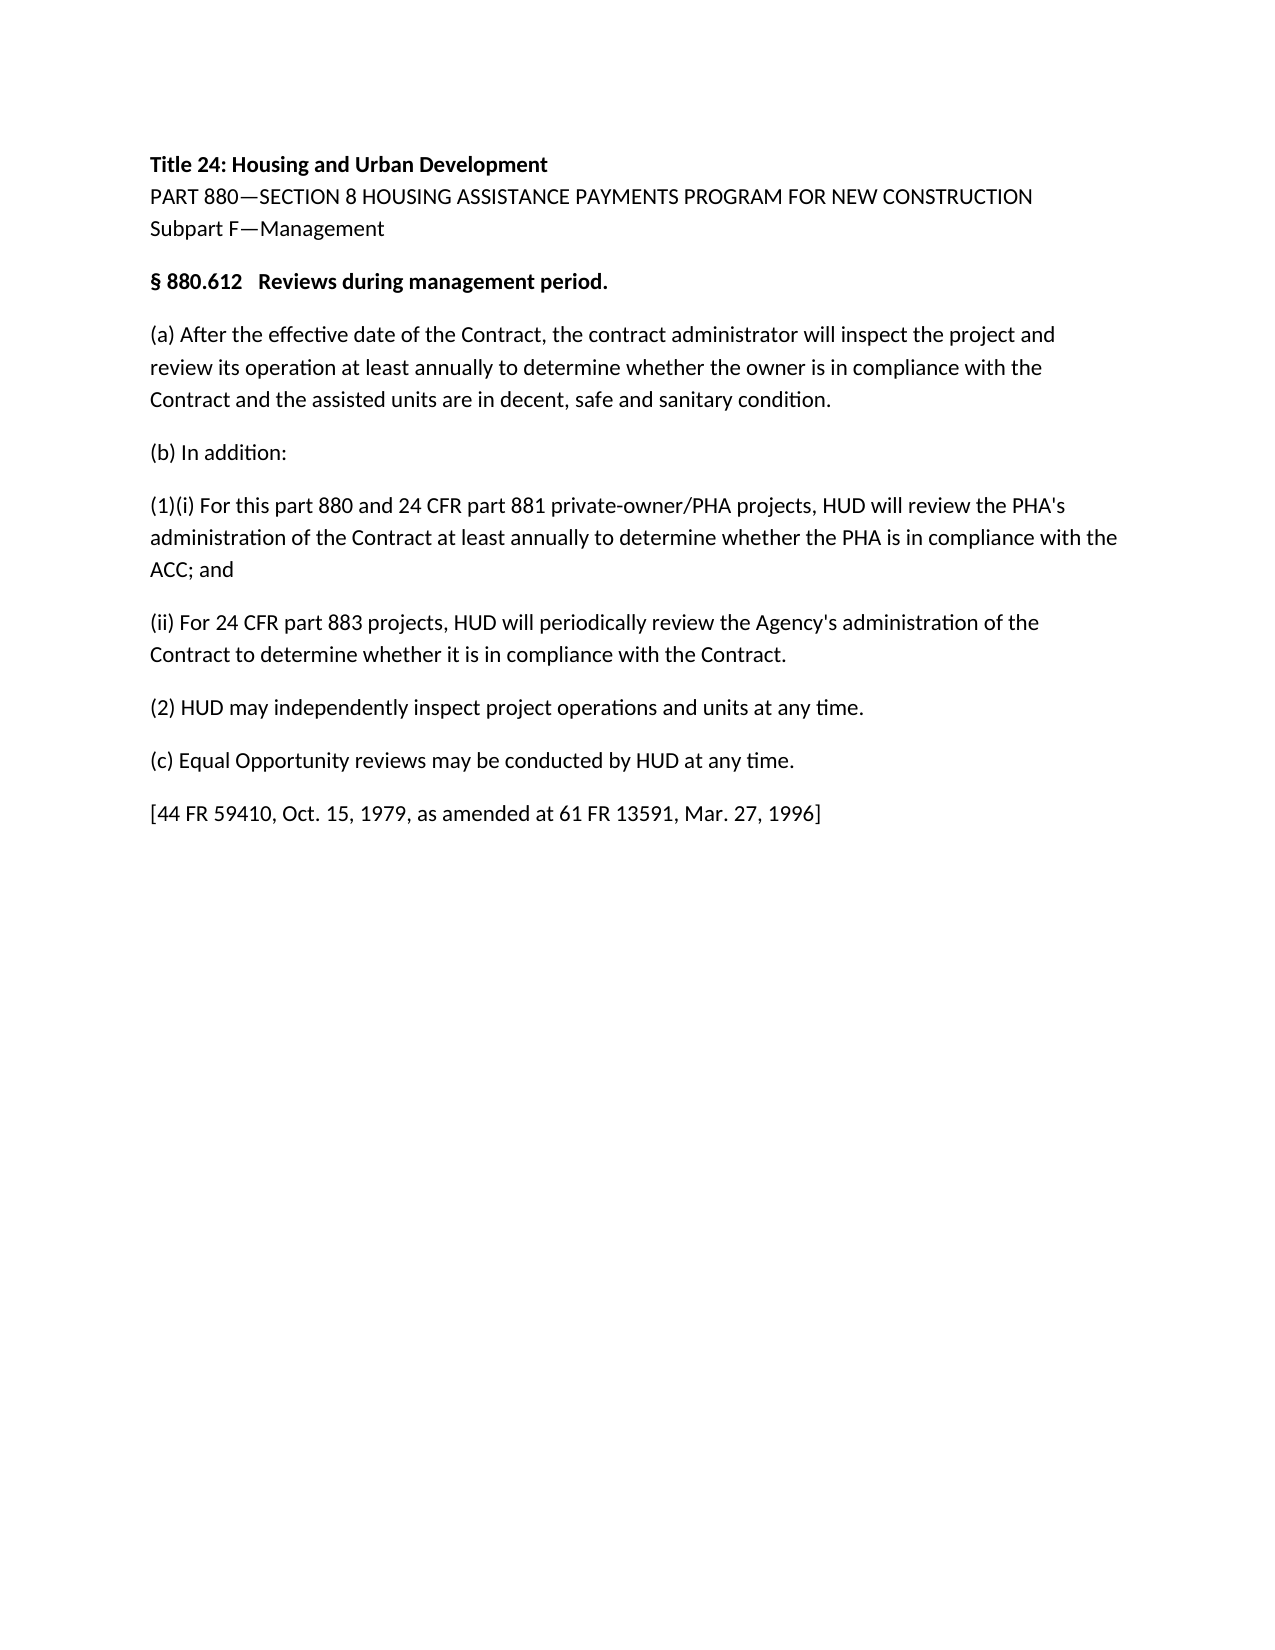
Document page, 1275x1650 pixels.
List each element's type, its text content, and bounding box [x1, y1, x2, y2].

text (2) HUD may independently inspect project operations and units at any time. [150, 693, 1125, 721]
text (b) In addition: [150, 438, 1125, 466]
text Title 24: Housing and Urban Development PART 880—SECTION 8 HOUSING ASSISTANCE PAYMENTS PROGRAM FOR NEW CONSTRUCTION Subpart F—Management [150, 150, 1125, 242]
text (a) After the effective date of the Contract, the contract administrator will inspect the project and review its operation at least annually to determine whether the owner is in compliance with the Contract and the assisted units are in decent, safe and sanitary condition. [150, 320, 1125, 413]
text (c) Equal Opportunity reviews may be conducted by HUD at any time. [150, 746, 1125, 774]
text [44 FR 59410, , as amended at 61 FR 13591, ] [150, 799, 1125, 827]
text § 880.612 Reviews during management period. [150, 267, 1125, 295]
text (ii) For 24 CFR part 883 projects, HUD will periodically review the Agency's administration of the Contract to determine whether it is in compliance with the Contract. [150, 608, 1125, 668]
text (1)(i) For this part 880 and 24 CFR part 881 private-owner/PHA projects, HUD will review the PHA's administration of the Contract at least annually to determine whether the PHA is in compliance with the ACC; and [150, 491, 1125, 583]
